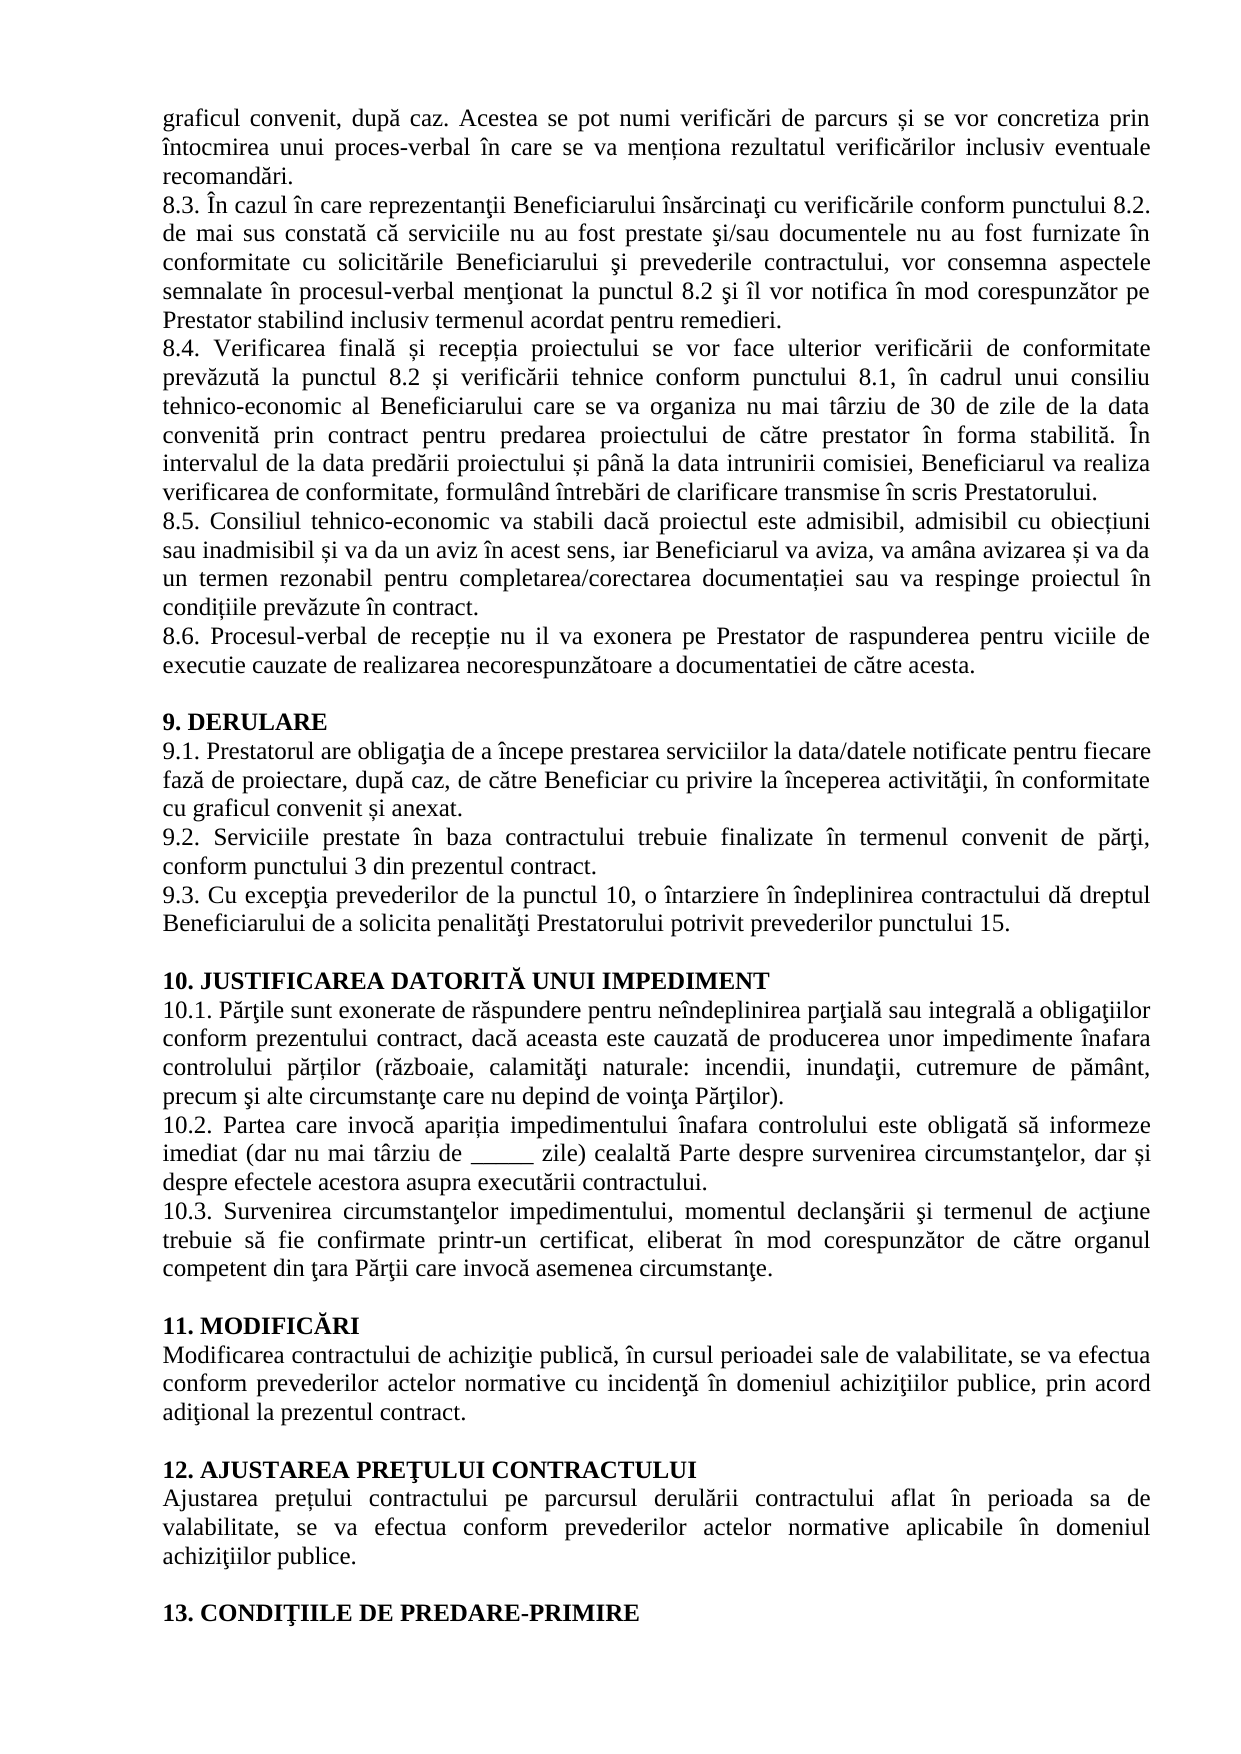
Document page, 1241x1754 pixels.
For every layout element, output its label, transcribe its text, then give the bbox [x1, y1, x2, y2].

text 8.5. Consiliul tehnico-economic va stabili dacă proiectul este admisibil, admisibil cu obiecțiuni sau inadmisibil și va da un aviz în acest sens, iar Beneficiarul va aviza, va amâna avizarea și va da un termen rezonabil pentru completarea/corectarea documentației sau va respinge proiectul în condițiile prevăzute în contract. [162, 506, 1152, 621]
text 9. DERULARE [162, 707, 1152, 736]
text 12. AJUSTAREA PREŢULUI CONTRACTULUI [162, 1455, 1152, 1483]
text 9.3. Cu excepţia prevederilor de la punctul 10, o întarziere în îndeplinirea contractului dă dreptul Beneficiarului de a solicita penalităţi Prestatorului potrivit prevederilor punctului 15. [162, 880, 1152, 937]
text 11. MODIFICĂRI [162, 1311, 1152, 1340]
text 8.4. Verificarea finală și recepția proiectului se vor face ulterior verificării de conformitate prevăzută la punctul 8.2 și verificării tehnice conform punctului 8.1, în cadrul unui consiliu tehnico-economic al Beneficiarului care se va organiza nu mai târziu de 30 de zile de la data convenită prin contract pentru predarea proiectului de către prestator în forma stabilită. În intervalul de la data predării proiectului și până la data intrunirii comisiei, Beneficiarul va realiza verificarea de conformitate, formulând întrebări de clarificare transmise în scris Prestatorului. [162, 333, 1152, 506]
text 8.6. Procesul-verbal de recepție nu il va exonera pe Prestator de raspunderea pentru viciile de executie cauzate de realizarea necorespunzătoare a documentatiei de către acesta. [162, 621, 1152, 678]
text 9.2. Serviciile prestate în baza contractului trebuie finalizate în termenul convenit de părţi, conform punctului 3 din prezentul contract. [162, 822, 1152, 880]
text 10. JUSTIFICAREA DATORITĂ UNUI IMPEDIMENT [162, 966, 1152, 995]
text Ajustarea prețului contractului pe parcursul derulării contractului aflat în perioada sa de valabilitate, se va efectua conform prevederilor actelor normative aplicabile în domeniul achiziţiilor publice. [162, 1483, 1152, 1570]
text 10.2. Partea care invocă apariția impedimentului înafara controlului este obligată să informeze imediat (dar nu mai târziu de _____ zile) cealaltă Parte despre survenirea circumstanţelor, dar și despre efectele acestora asupra executării contractului. [162, 1110, 1152, 1196]
text 8.3. În cazul în care reprezentanţii Beneficiarului însărcinaţi cu verificările conform punctului 8.2. de mai sus constată că serviciile nu au fost prestate şi/sau documentele nu au fost furnizate în conformitate cu solicitările Beneficiarului şi prevederile contractului, vor consemna aspectele semnalate în procesul-verbal menţionat la punctul 8.2 şi îl vor notifica în mod corespunzător pe Prestator stabilind inclusiv termenul acordat pentru remedieri. [162, 190, 1152, 333]
text 9.1. Prestatorul are obligaţia de a începe prestarea serviciilor la data/datele notificate pentru fiecare fază de proiectare, după caz, de către Beneficiar cu privire la începerea activităţii, în conformitate cu graficul convenit și anexat. [162, 736, 1152, 822]
text 13. CONDIŢIILE DE PREDARE-PRIMIRE [162, 1598, 1152, 1627]
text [162, 103, 1152, 190]
text 10.1. Părţile sunt exonerate de răspundere pentru neîndeplinirea parţială sau integrală a obligaţiilor conform prezentului contract, dacă aceasta este cauzată de producerea unor impedimente înafara controlului părților (războaie, calamităţi naturale: incendii, inundaţii, cutremure de pământ, precum şi alte circumstanţe care nu depind de voinţa Părţilor). [162, 995, 1152, 1110]
text 10.3. Survenirea circumstanţelor impedimentului, momentul declanşării şi termenul de acţiune trebuie să fie confirmate printr-un certificat, eliberat în mod corespunzător de către organul competent din ţara Părţii care invocă asemenea circumstanţe. [162, 1196, 1152, 1282]
text Modificarea contractului de achiziţie publică, în cursul perioadei sale de valabilitate, se va efectua conform prevederilor actelor normative cu incidenţă în domeniul achiziţiilor publice, prin acord adiţional la prezentul contract. [162, 1340, 1152, 1426]
